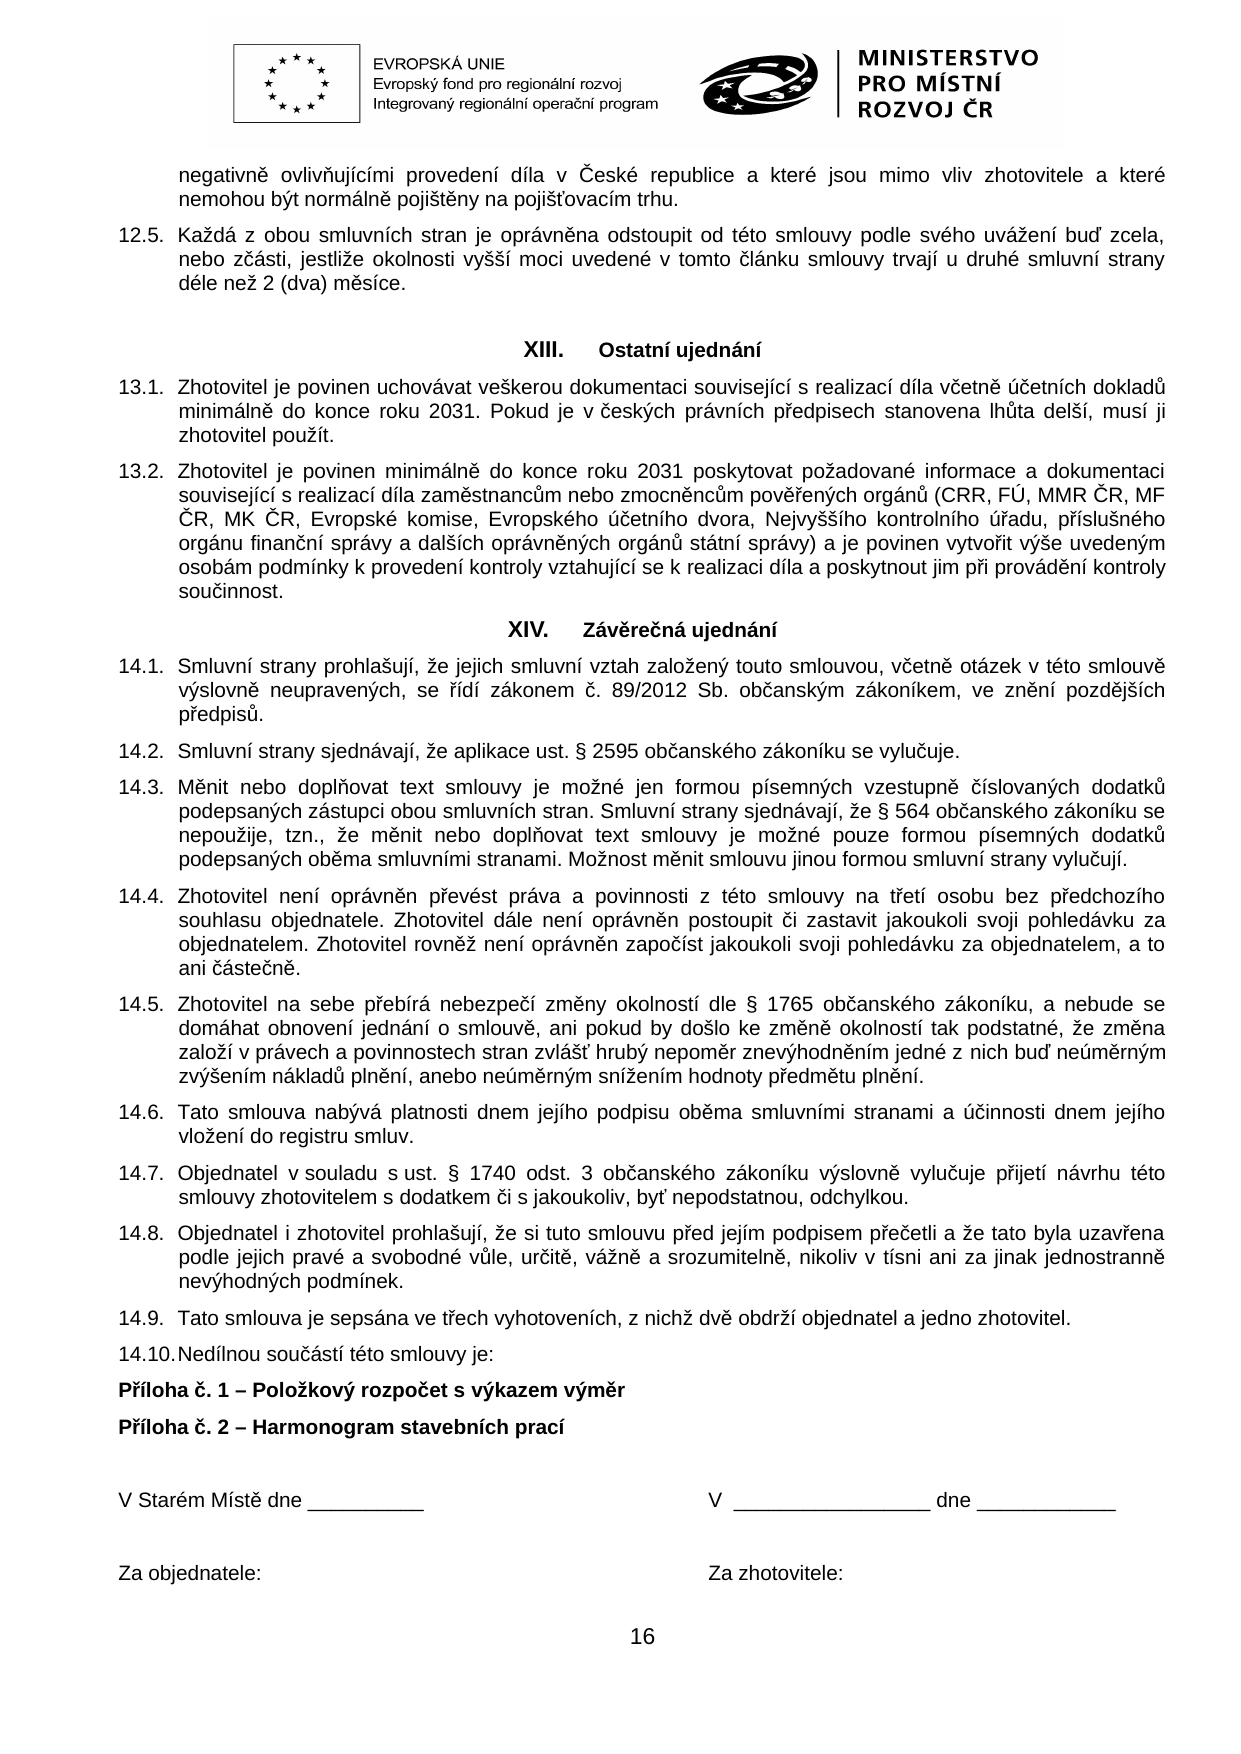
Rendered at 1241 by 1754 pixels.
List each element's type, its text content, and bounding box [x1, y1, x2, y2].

subtitle Závěrečná ujednání [118, 616, 1167, 642]
list Nedílnou součástí této smlouvy je: [118, 1342, 1167, 1366]
list Zhotovitel je povinen uchovávat veškerou dokumentaci související s realizací díla včetně účetních dokladů minimálně do konce roku 2031. Pokud je v českých právních předpisech stanovena lhůta delší, musí ji zhotovitel použít. [118, 375, 1167, 447]
list Každá z obou smluvních stran je oprávněna odstoupit od této smlouvy podle svého uvážení buď zcela, nebo zčásti, jestliže okolnosti vyšší moci uvedené v tomto článku smlouvy trvají u druhé smluvní strany déle než 2 (dva) měsíce. [118, 223, 1167, 295]
list Objednatel v souladu s ust. § 1740 odst. 3 občanského zákoníku výslovně vylučuje přijetí návrhu této smlouvy zhotovitelem s dodatkem či s jakoukoliv, byť nepodstatnou, odchylkou. [118, 1161, 1167, 1208]
list Tato smlouva je sepsána ve třech vyhotoveních, z nichž dvě obdrží objednatel a jedno zhotovitel. [118, 1305, 1167, 1329]
list Měnit nebo doplňovat text smlouvy je možné jen formou písemných vzestupně číslovaných dodatků podepsaných zástupci obou smluvních stran. Smluvní strany sjednávají, že § 564 občanského zákoníku se nepoužije, tzn., že měnit nebo doplňovat text smlouvy je možné pouze formou písemných dodatků podepsaných oběma smluvními stranami. Možnost měnit smlouvu jinou formou smluvní strany vylučují. [118, 775, 1167, 871]
picture [205, 17, 1066, 149]
list Smluvní strany prohlašují, že jejich smluvní vztah založený touto smlouvou, včetně otázek v této smlouvě výslovně neupravených, se řídí zákonem č. 89/2012 Sb. občanským zákoníkem, ve znění pozdějších předpisů. [118, 654, 1167, 726]
list Smluvní strany sjednávají, že aplikace ust. § 2595 občanského zákoníku se vylučuje. [118, 739, 1167, 763]
list Zhotovitel na sebe přebírá nebezpečí změny okolností dle § 1765 občanského zákoníku, a nebude se domáhat obnovení jednání o smlouvě, ani pokud by došlo ke změně okolností tak podstatné, že změna založí v právech a povinnostech stran zvlášť hrubý nepoměr znevýhodněním jedné z nich buď neúměrným zvýšením nákladů plnění, anebo neúměrným snížením hodnoty předmětu plnění. [118, 992, 1167, 1088]
list Zhotovitel je povinen minimálně do konce roku 2031 poskytovat požadované informace a dokumentaci související s realizací díla zaměstnancům nebo zmocněncům pověřených orgánů (CRR, FÚ, MMR ČR, MF ČR, MK ČR, Evropské komise, Evropského účetního dvora, Nejvyššího kontrolního úřadu, příslušného orgánu finanční správy a dalších oprávněných orgánů státní správy) a je povinen vytvořit výše uvedeným osobám podmínky k provedení kontroly vztahující se k realizaci díla a poskytnout jim při provádění kontroly součinnost. [118, 459, 1167, 603]
subtitle Ostatní ujednání [118, 336, 1167, 362]
subtitle Příloha č. 1 – Položkový rozpočet s výkazem výměr [118, 1378, 1167, 1402]
list Objednatel i zhotovitel prohlašují, že si tuto smlouvu před jejím podpisem přečetli a že tato byla uzavřena podle jejich pravé a svobodné vůle, určitě, vážně a srozumitelně, nikoliv v tísni ani za jinak jednostranně nevýhodných podmínek. [118, 1221, 1167, 1293]
list Tato smlouva nabývá platnosti dnem jejího podpisu oběma smluvními stranami a účinnosti dnem jejího vložení do registru smluv. [118, 1100, 1167, 1148]
text V Starém Místě dne __________ V _________________ dne ____________ [118, 1488, 1167, 1512]
text Za objednatele: Za zhotovitele: [118, 1561, 1167, 1584]
subtitle Příloha č. 2 – Harmonogram stavebních prací [118, 1415, 1167, 1439]
list Zhotovitel není oprávněn převést práva a povinnosti z této smlouvy na třetí osobu bez předchozího souhlasu objednatele. Zhotovitel dále není oprávněn postoupit či zastavit jakoukoli svoji pohledávku za objednatelem. Zhotovitel rovněž není oprávněn započíst jakoukoli svoji pohledávku za objednatelem, a to ani částečně. [118, 883, 1167, 979]
